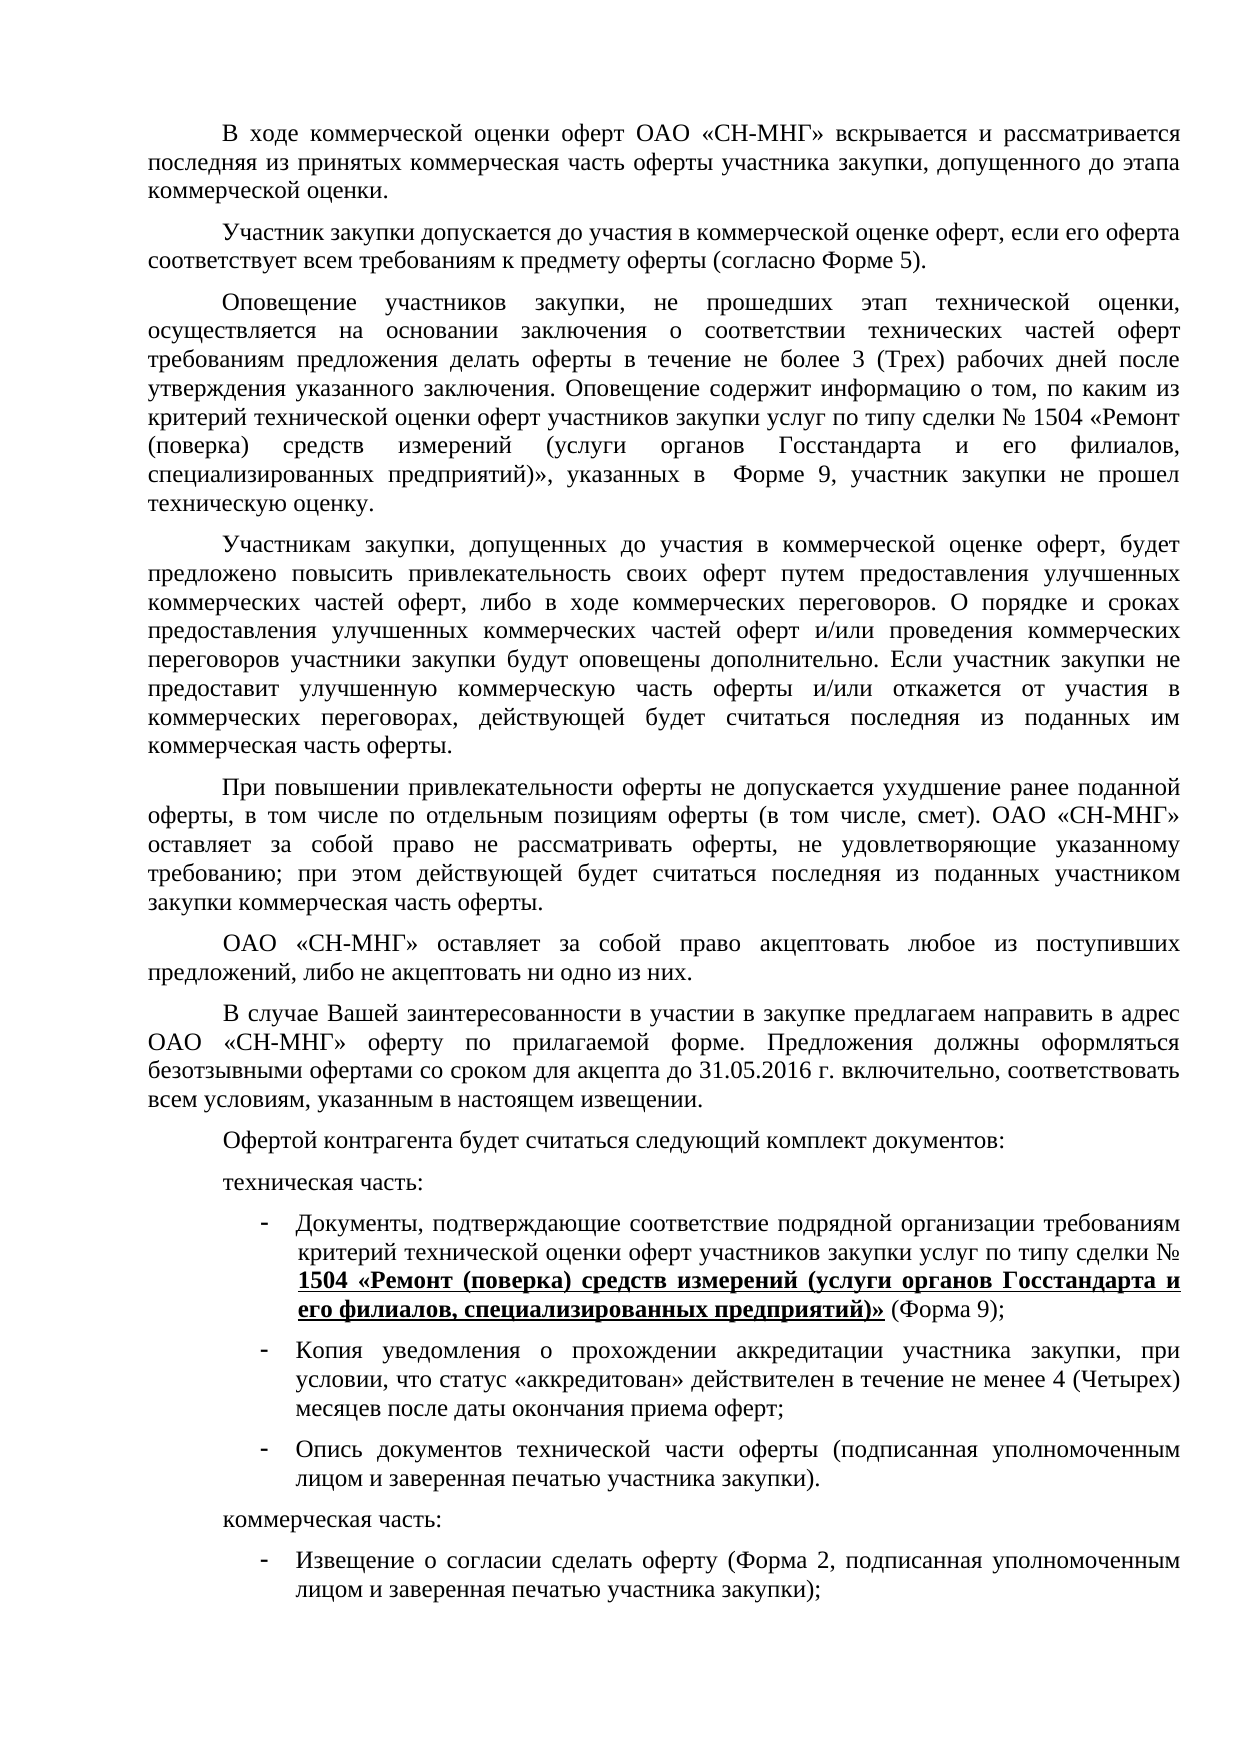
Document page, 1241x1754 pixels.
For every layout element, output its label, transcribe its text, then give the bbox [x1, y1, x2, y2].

text Офертой контрагента будет считаться следующий комплект документов: [148, 1126, 1181, 1154]
text коммерческая часть: [148, 1504, 1181, 1533]
list Извещение о согласии сделать оферту (Форма 2, подписанная уполномоченным лицом и заверенная печатью участника закупки); [260, 1546, 1181, 1603]
text В ходе коммерческой оценки оферт ОАО «СН-МНГ» вскрывается и рассматривается последняя из принятых коммерческая часть оферты участника закупки, допущенного до этапа коммерческой оценки. [148, 118, 1181, 204]
text техническая часть: [148, 1167, 1181, 1196]
text Оповещение участников закупки, не прошедших этап технической оценки, осуществляется на основании заключения о соответствии технических частей оферт требованиям предложения делать оферты в течение не более 3 (Трех) рабочих дней после утверждения указанного заключения. Оповещение содержит информацию о том, по каким из критерий технической оценки оферт участников закупки услуг по типу сделки № 1504 «Ремонт (поверка) средств измерений (услуги органов Госстандарта и его филиалов, специализированных предприятий)», указанных в Форме 9, участник закупки не прошел техническую оценку. [148, 287, 1181, 517]
text При повышении привлекательности оферты не допускается ухудшение ранее поданной оферты, в том числе по отдельным позициям оферты (в том числе, смет). ОАО «СН-МНГ» оставляет за собой право не рассматривать оферты, не удовлетворяющие указанному требованию; при этом действующей будет считаться последняя из поданных участником закупки коммерческая часть оферты. [148, 772, 1181, 916]
text Участникам закупки, допущенных до участия в коммерческой оценке оферт, будет предложено повысить привлекательность своих оферт путем предоставления улучшенных коммерческих частей оферт, либо в ходе коммерческих переговоров. О порядке и сроках предоставления улучшенных коммерческих частей оферт и/или проведения коммерческих переговоров участники закупки будут оповещены дополнительно. Если участник закупки не предоставит улучшенную коммерческую часть оферты и/или откажется от участия в коммерческих переговорах, действующей будет считаться последняя из поданных им коммерческая часть оферты. [148, 529, 1181, 759]
text В случае Вашей заинтересованности в участии в закупке предлагаем направить в адрес ОАО «СН-МНГ» оферту по прилагаемой форме. Предложения должны оформляться безотзывными офертами со сроком для акцепта до 31.05.2016 г. включительно, соответствовать всем условиям, указанным в настоящем извещении. [148, 998, 1181, 1113]
text ОАО «СН-МНГ» оставляет за собой право акцептовать любое из поступивших предложений, либо не акцептовать ни одно из них. [148, 928, 1181, 986]
list Опись документов технической части оферты (подписанная уполномоченным лицом и заверенная печатью участника закупки). [260, 1434, 1181, 1492]
list Документы, подтверждающие соответствие подрядной организации требованиям критерий технической оценки оферт участников закупки услуг по типу сделки № 1504 «Ремонт (поверка) средств измерений (услуги органов Госстандарта и его филиалов, специализированных предприятий)» (Форма 9); [260, 1208, 1181, 1323]
list Копия уведомления о прохождении аккредитации участника закупки, при условии, что статус «аккредитован» действителен в течение не менее 4 (Четырех) месяцев после даты окончания приема оферт; [260, 1336, 1181, 1422]
text Участник закупки допускается до участия в коммерческой оценке оферт, если его оферта соответствует всем требованиям к предмету оферты (согласно Форме 5). [148, 217, 1181, 274]
